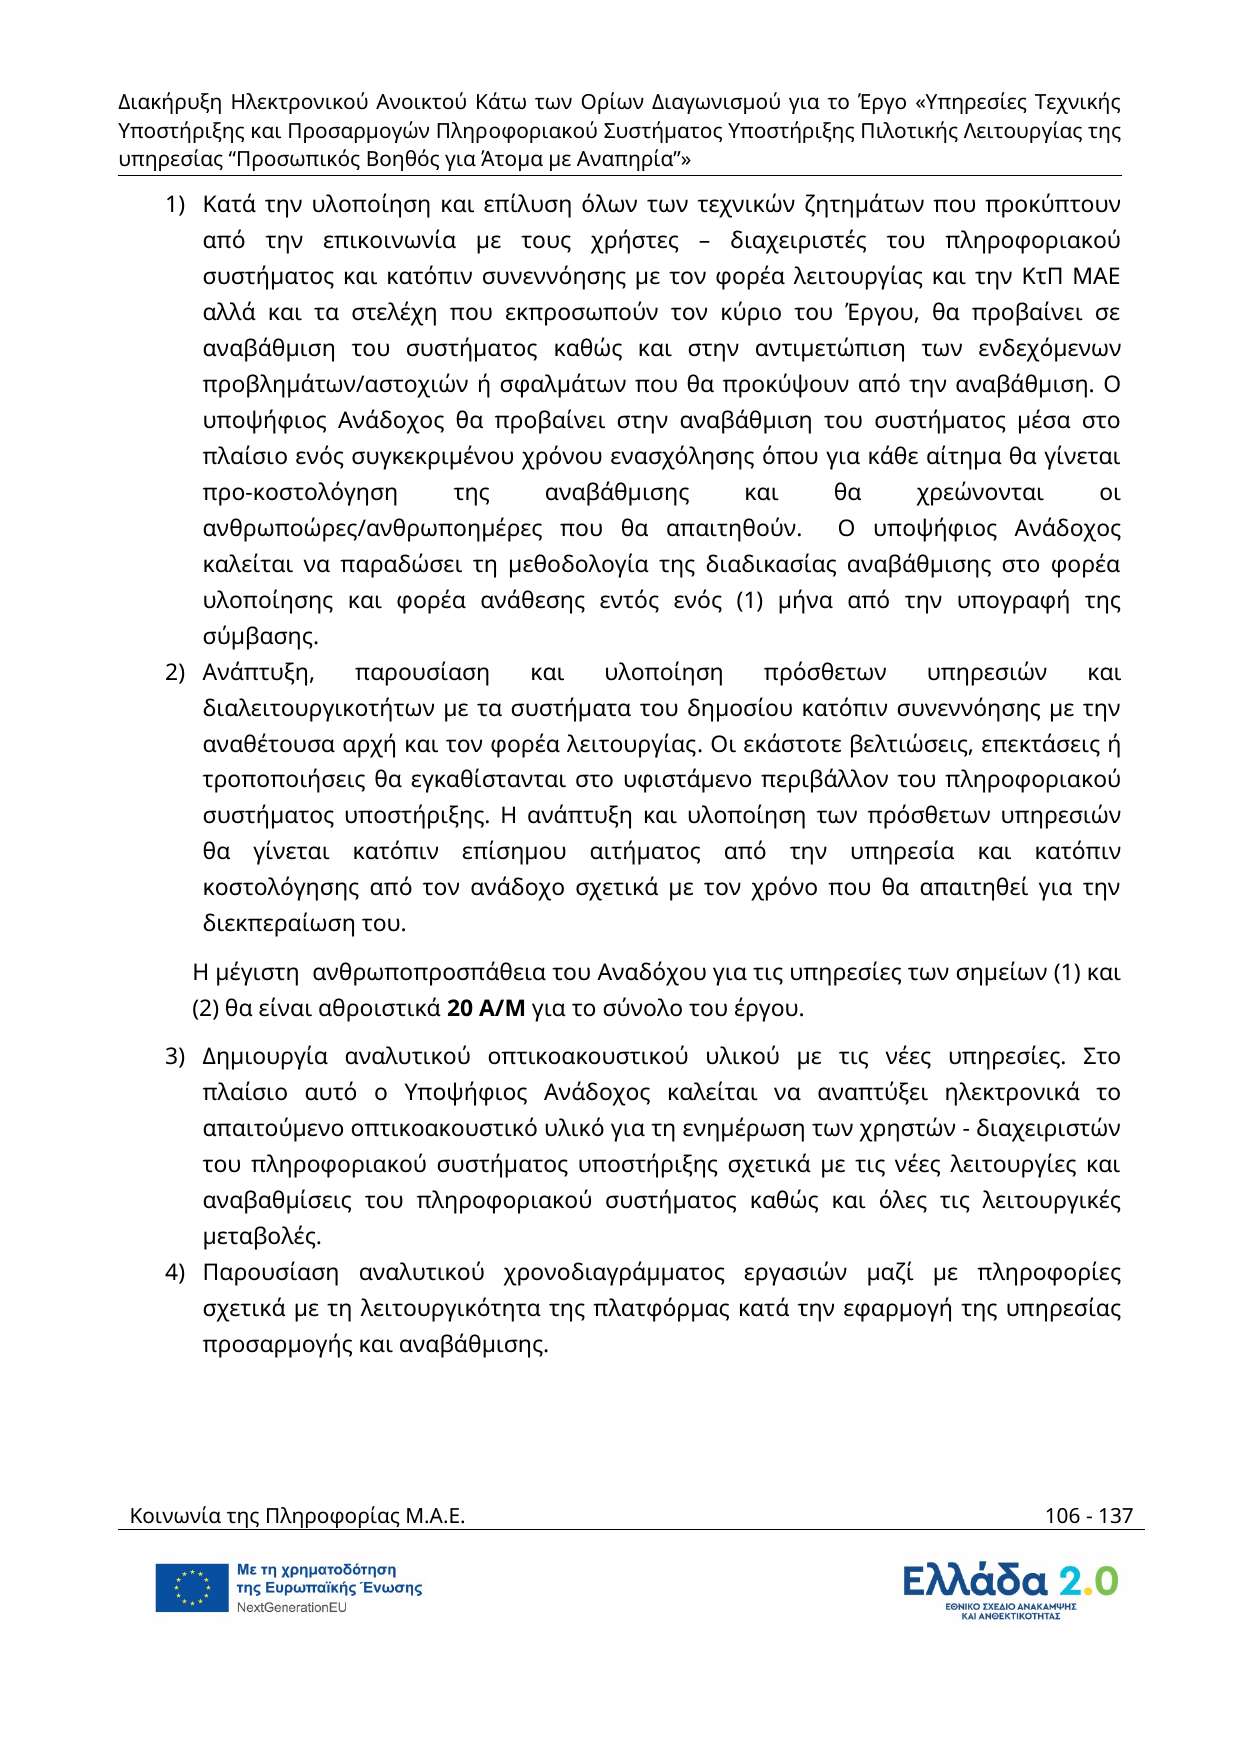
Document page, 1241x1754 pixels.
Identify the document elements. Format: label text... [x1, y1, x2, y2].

list Κατά την υλοποίηση και επίλυση όλων των τεχνικών ζητημάτων που προκύπτουν από την επικοινωνία με τους χρήστες – διαχειριστές του πληροφοριακού συστήματος και κατόπιν συνεννόησης με τον φορέα λειτουργίας και την ΚτΠ ΜΑΕ αλλά και τα στελέχη που εκπροσωπούν τον κύριο του Έργου, θα προβαίνει σε αναβάθμιση του συστήματος καθώς και στην αντιμετώπιση των ενδεχόμενων προβλημάτων/αστοχιών ή σφαλμάτων που θα προκύψουν από την αναβάθμιση. Ο υποψήφιος Ανάδοχος θα προβαίνει στην αναβάθμιση του συστήματος μέσα στο πλαίσιο ενός συγκεκριμένου χρόνου ενασχόλησης όπου για κάθε αίτημα θα γίνεται προ-κοστολόγηση της αναβάθμισης και θα χρεώνονται οι ανθρωποώρες/ανθρωποημέρες που θα απαιτηθούν. Ο υποψήφιος Ανάδοχος καλείται να παραδώσει τη μεθοδολογία της διαδικασίας αναβάθμισης στο φορέα υλοποίησης και φορέα ανάθεσης εντός ενός (1) μήνα από την υπογραφή της σύμβασης. [165, 188, 1122, 651]
list Δημιουργία αναλυτικού οπτικοακουστικού υλικού με τις νέες υπηρεσίες. Στο πλαίσιο αυτό ο Υποψήφιος Ανάδοχος καλείται να αναπτύξει ηλεκτρονικά το απαιτούμενο οπτικοακουστικό υλικό για τη ενημέρωση των χρηστών - διαχειριστών του πληροφοριακού συστήματος υποστήριξης σχετικά με τις νέες λειτουργίες και αναβαθμίσεις του πληροφοριακού συστήματος καθώς και όλες τις λειτουργικές μεταβολές. [165, 1040, 1122, 1251]
list Ανάπτυξη, παρουσίαση και υλοποίηση πρόσθετων υπηρεσιών και διαλειτουργικοτήτων με τα συστήματα του δημοσίου κατόπιν συνεννόησης με την αναθέτουσα αρχή και τον φορέα λειτουργίας. Οι εκάστοτε βελτιώσεις, επεκτάσεις ή τροποποιήσεις θα εγκαθίστανται στο υφιστάμενο περιβάλλον του πληροφοριακού συστήματος υποστήριξης. Η ανάπτυξη και υλοποίηση των πρόσθετων υπηρεσιών θα γίνεται κατόπιν επίσημου αιτήματος από την υπηρεσία και κατόπιν κοστολόγησης από τον ανάδοχο σχετικά με τον χρόνο που θα απαιτηθεί για την διεκπεραίωση του. [165, 656, 1122, 938]
text Η μέγιστη ανθρωποπροσπάθεια του Αναδόχου για τις υπηρεσίες των σημείων (1) και (2) θα είναι αθροιστικά 20 Α/Μ για το σύνολο του έργου. [192, 956, 1122, 1023]
list Παρουσίαση αναλυτικού χρονοδιαγράμματος εργασιών μαζί με πληροφορίες σχετικά με τη λειτουργικότητα της πλατφόρμας κατά την εφαρμογή της υπηρεσίας προσαρμογής και αναβάθμισης. [165, 1256, 1122, 1359]
